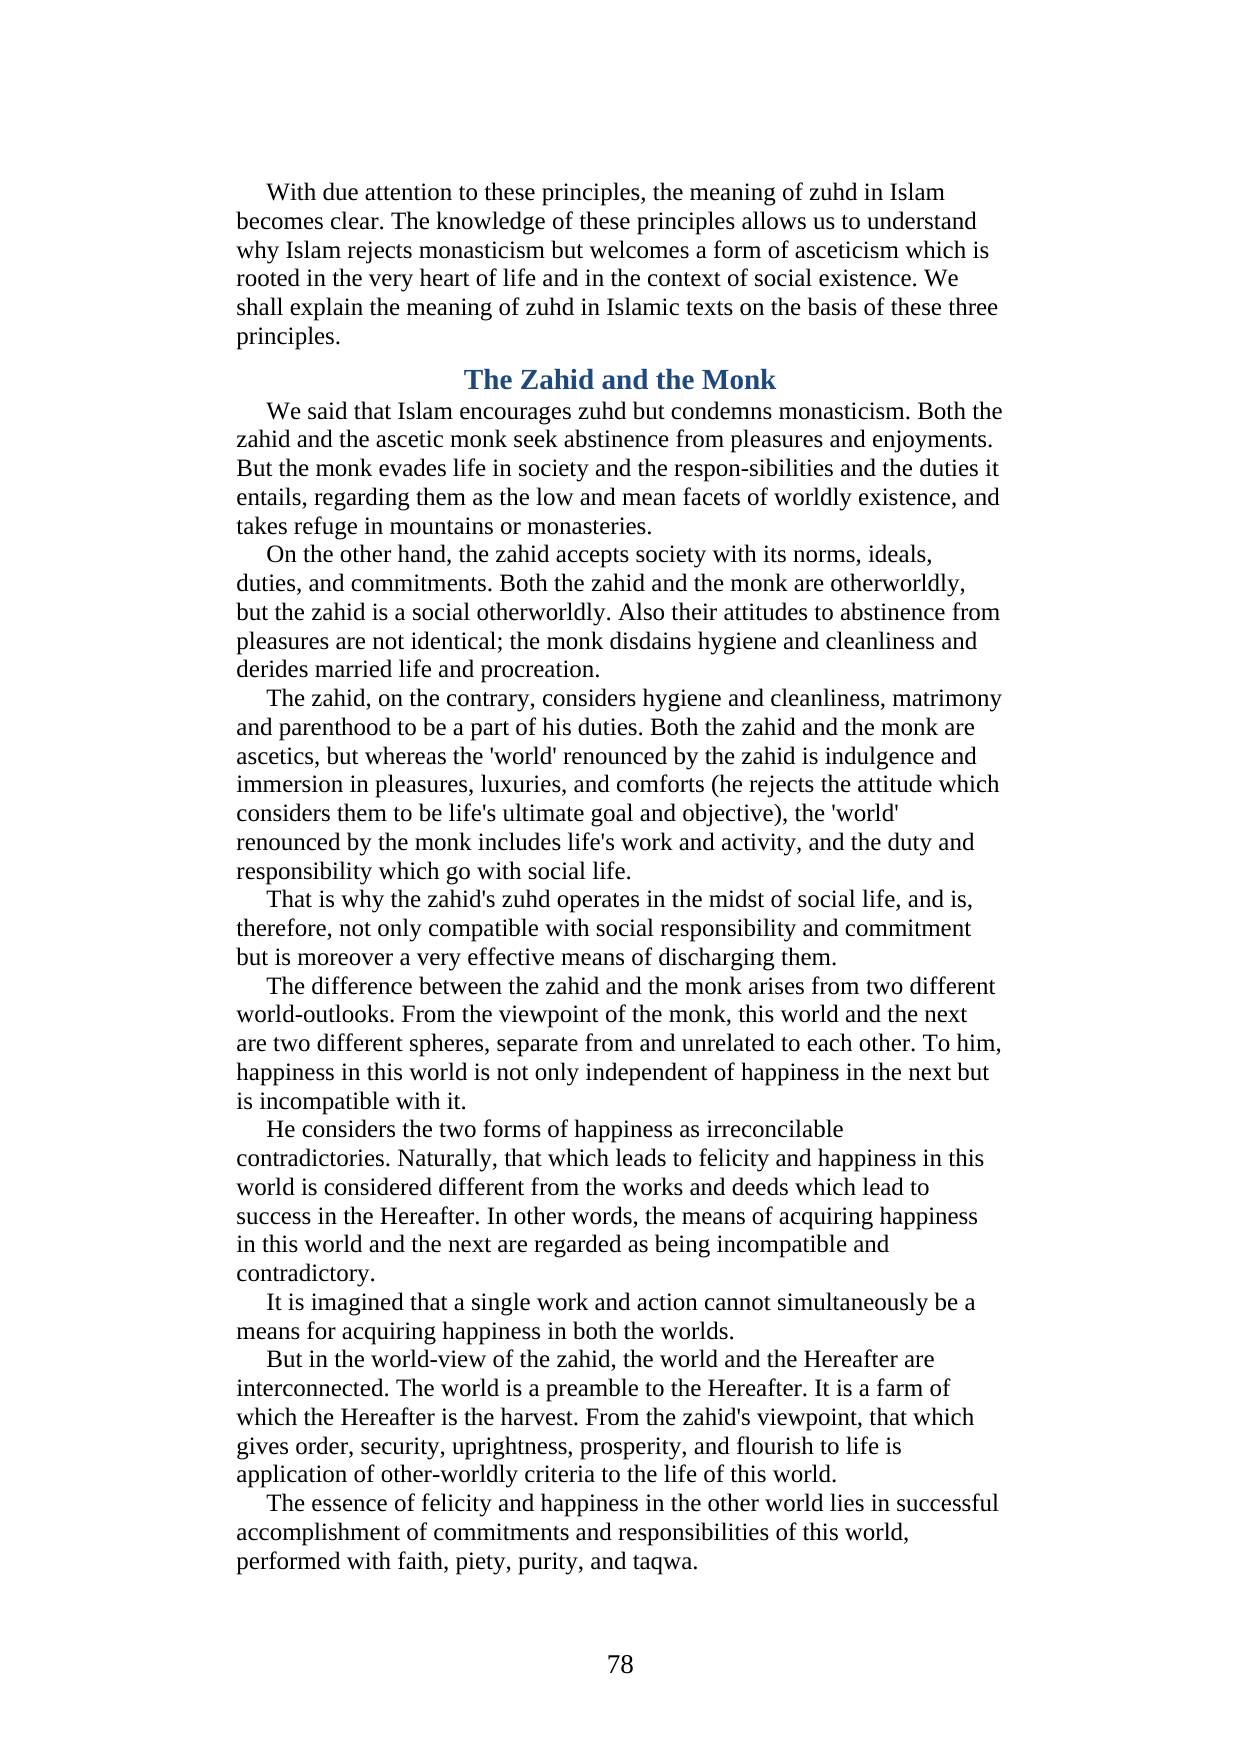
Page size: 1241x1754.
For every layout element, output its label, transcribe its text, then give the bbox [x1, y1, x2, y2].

text The difference between the zahid and the monk arises from two different world-outlooks. From the viewpoint of the monk, this world and the next are two different spheres, separate from and unrelated to each other. To him, happiness in this world is not only independent of happiness in the next but is incompatible with it. [236, 971, 1004, 1114]
text The zahid, on the contrary, considers hygiene and cleanliness, matrimony and parenthood to be a part of his duties. Both the zahid and the monk are ascetics, but whereas the 'world' renounced by the zahid is indulgence and immersion in pleasures, luxuries, and comforts (he rejects the attitude which considers them to be life's ultimate goal and objective), the 'world' renounced by the monk includes life's work and activity, and the duty and responsibility which go with social life. [236, 683, 1004, 884]
text He considers the two forms of happiness as irreconcilable contradictories. Naturally, that which leads to felicity and happiness in this world is considered different from the works and deeds which lead to success in the Hereafter. In other words, the means of acquiring happiness in this world and the next are regarded as being incompatible and contradictory. [236, 1114, 1004, 1287]
text That is why the zahid's zuhd operates in the midst of social life, and is, therefore, not only compatible with social responsibility and commitment but is moreover a very effective means of discharging them. [236, 884, 1004, 971]
text We said that Islam encourages zuhd but condemns monasticism. Both the zahid and the ascetic monk seek abstinence from pleasures and enjoyments. But the monk evades life in society and the respon-sibilities and the duties it entails, regarding them as the low and mean facets of worldly existence, and takes refuge in mountains or monasteries. [236, 396, 1004, 539]
subtitle The Zahid and the Monk [236, 362, 1004, 396]
text It is imagined that a single work and action cannot simultaneously be a means for acquiring happiness in both the worlds. [236, 1287, 1004, 1344]
text The essence of felicity and happiness in the other world lies in successful accomplishment of commitments and responsibilities of this world, performed with faith, piety, purity, and taqwa. [236, 1488, 1004, 1574]
text With due attention to these principles, the meaning of zuhd in Islam becomes clear. The knowledge of these principles allows us to understand why Islam rejects monasticism but welcomes a form of asceticism which is rooted in the very heart of life and in the context of social existence. We shall explain the meaning of zuhd in Islamic texts on the basis of these three principles. [236, 177, 1004, 350]
text But in the world-view of the zahid, the world and the Hereafter are interconnected. The world is a preamble to the Hereafter. It is a farm of which the Hereafter is the harvest. From the zahid's viewpoint, that which gives order, security, uprightness, prosperity, and flourish to life is application of other-worldly criteria to the life of this world. [236, 1344, 1004, 1488]
text On the other hand, the zahid accepts society with its norms, ideals, duties, and commitments. Both the zahid and the monk are otherworldly, but the zahid is a social otherworldly. Also their attitudes to abstinence from pleasures are not identical; the monk disdains hygiene and cleanliness and derides married life and procreation. [236, 539, 1004, 683]
